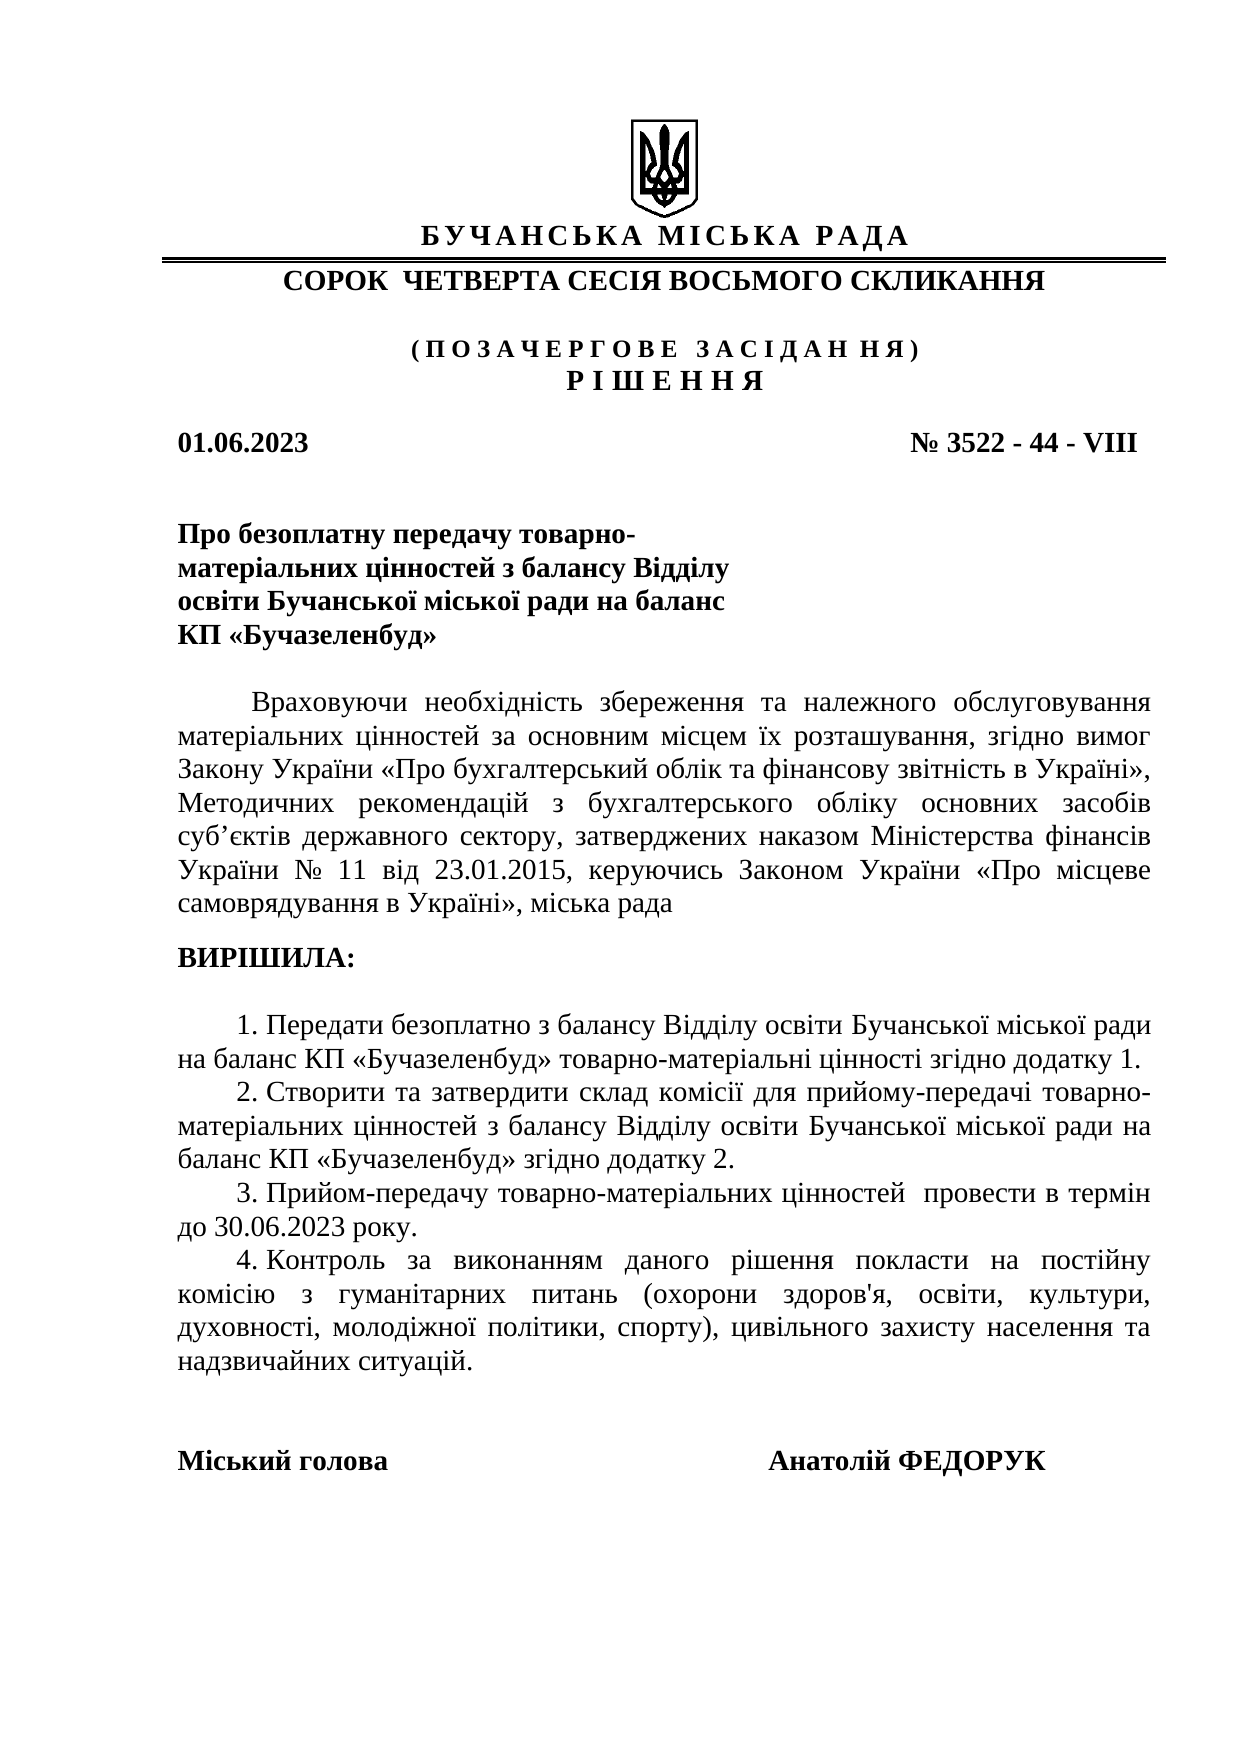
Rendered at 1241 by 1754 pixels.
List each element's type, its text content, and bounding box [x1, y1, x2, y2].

subtitle 01.06.2023 № 3522 - 44 - VIІІ [177, 425, 1152, 459]
text РІШЕННЯ [177, 363, 1152, 397]
text БУЧАНСЬКА МІСЬКА РАДА [177, 218, 1152, 252]
text освіти Бучанської міської ради на баланс [177, 583, 1152, 617]
list Прийом-передачу товарно-матеріальних цінностей провести в термін до 30.06.2023 року. [177, 1175, 1152, 1242]
text Міський голова Анатолій ФЕДОРУК [177, 1443, 1152, 1477]
table_header СОРОК ЧЕТВЕРТА СЕСІЯ ВОСЬМОГО СКЛИКАННЯ [162, 263, 1166, 301]
text Враховуючи необхідність збереження та належного обслуговування матеріальних цінностей за основним місцем їх розташування, згідно вимог Закону України «Про бухгалтерський облік та фінансову звітність в Україні», Методичних рекомендацій з бухгалтерського обліку основних засобів суб’єктів державного сектору, затверджених наказом Міністерства фінансів України № 11 від 23.01.2015, керуючись Законом України «Про місцеве самоврядування в Україні», міська рада [177, 684, 1152, 919]
list Передати безоплатно з балансу Відділу освіти Бучанської міської ради на баланс КП «Бучазеленбуд» товарно-матеріальні цінності згідно додатку 1. [177, 1007, 1152, 1074]
text КП «Бучазеленбуд» [177, 617, 1152, 651]
text ВИРІШИЛА: [177, 940, 1152, 974]
text ( П О З А Ч Е Р Г О В Е З А С І Д А Н Н Я ) [177, 334, 1152, 363]
list Контроль за виконанням даного рішення покласти на постійну комісію з гуманітарних питань (охорони здоров'я, освіти, культури, духовності, молодіжної політики, спорту), цивільного захисту населення та надзвичайних ситуацій. [177, 1242, 1152, 1376]
text Про безоплатну передачу товарно- [177, 516, 1152, 550]
text матеріальних цінностей з балансу Відділу [177, 550, 1152, 583]
list Створити та затвердити склад комісії для прийому-передачі товарно-матеріальних цінностей з балансу Відділу освіти Бучанської міської ради на баланс КП «Бучазеленбуд» згідно додатку 2. [177, 1074, 1152, 1175]
picture [629, 118, 700, 219]
